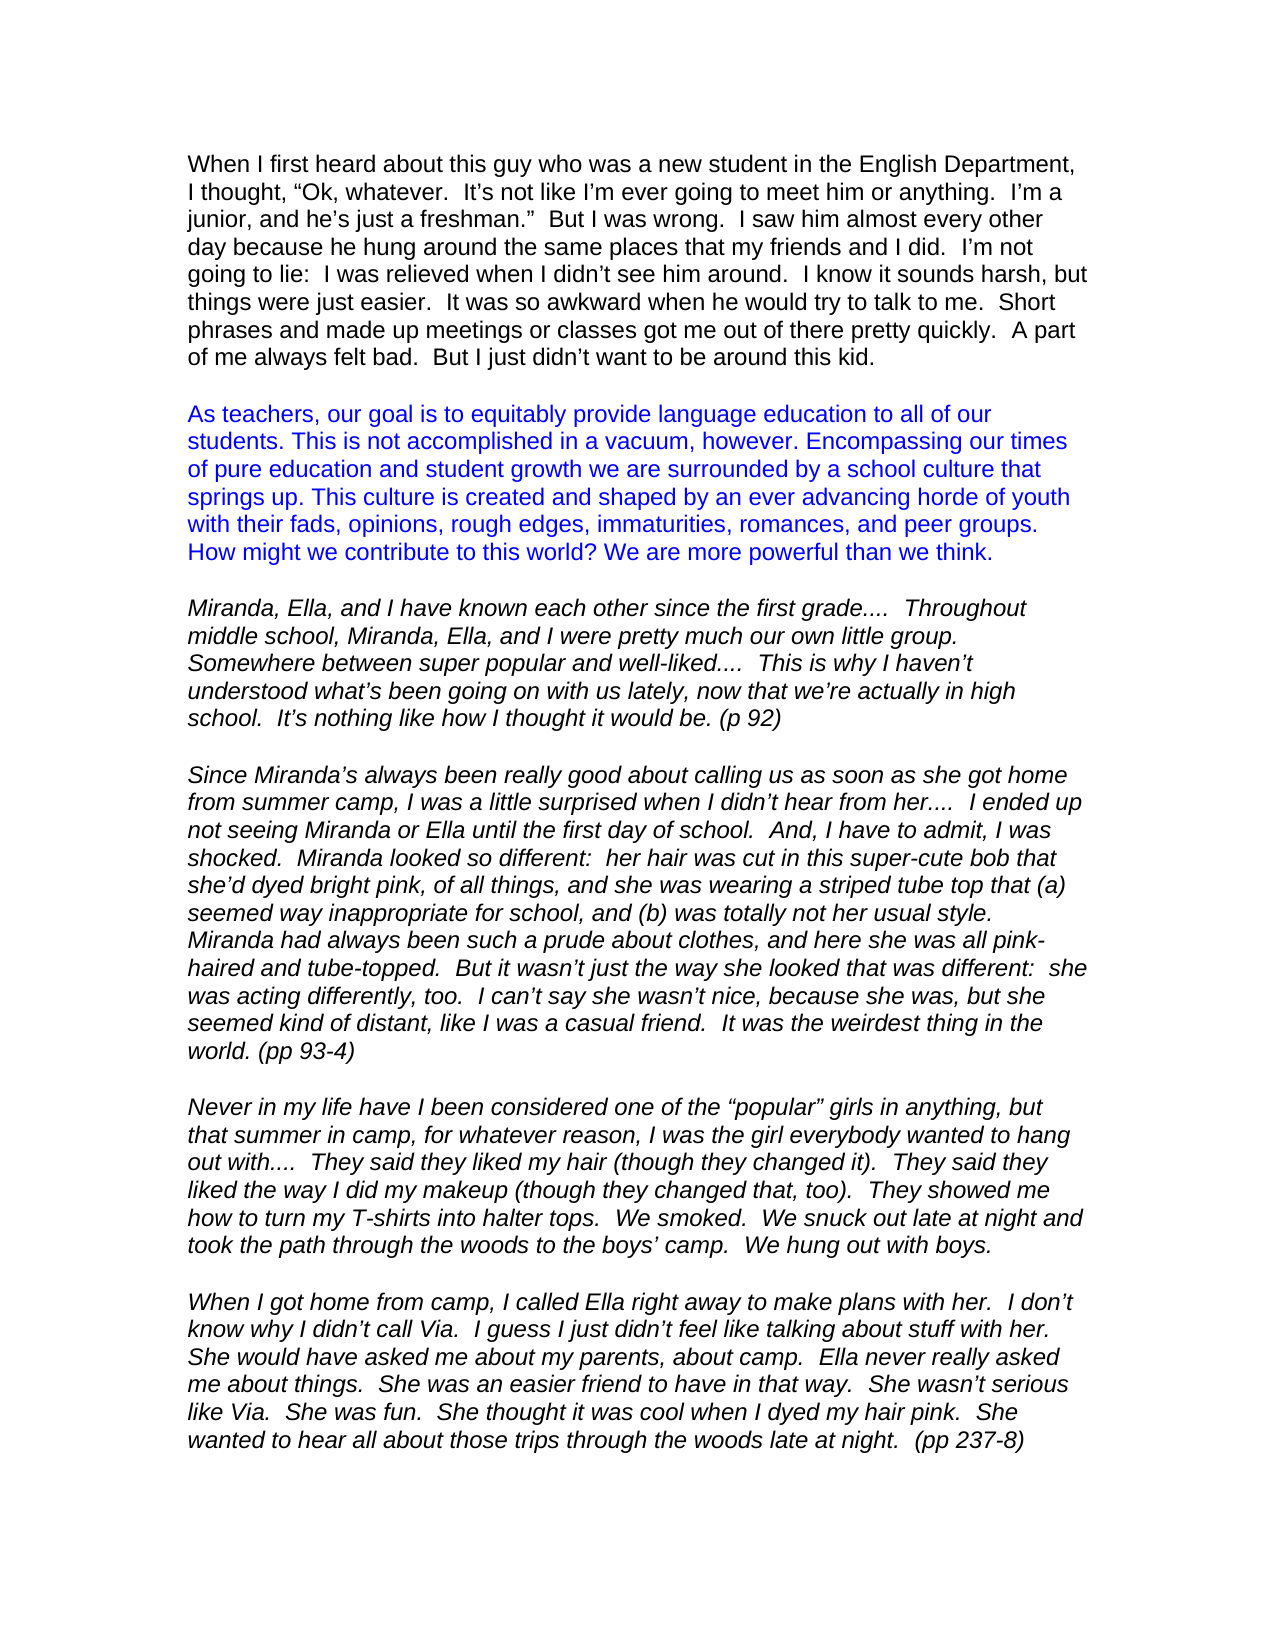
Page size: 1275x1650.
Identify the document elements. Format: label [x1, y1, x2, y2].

text [187, 150, 1087, 1482]
